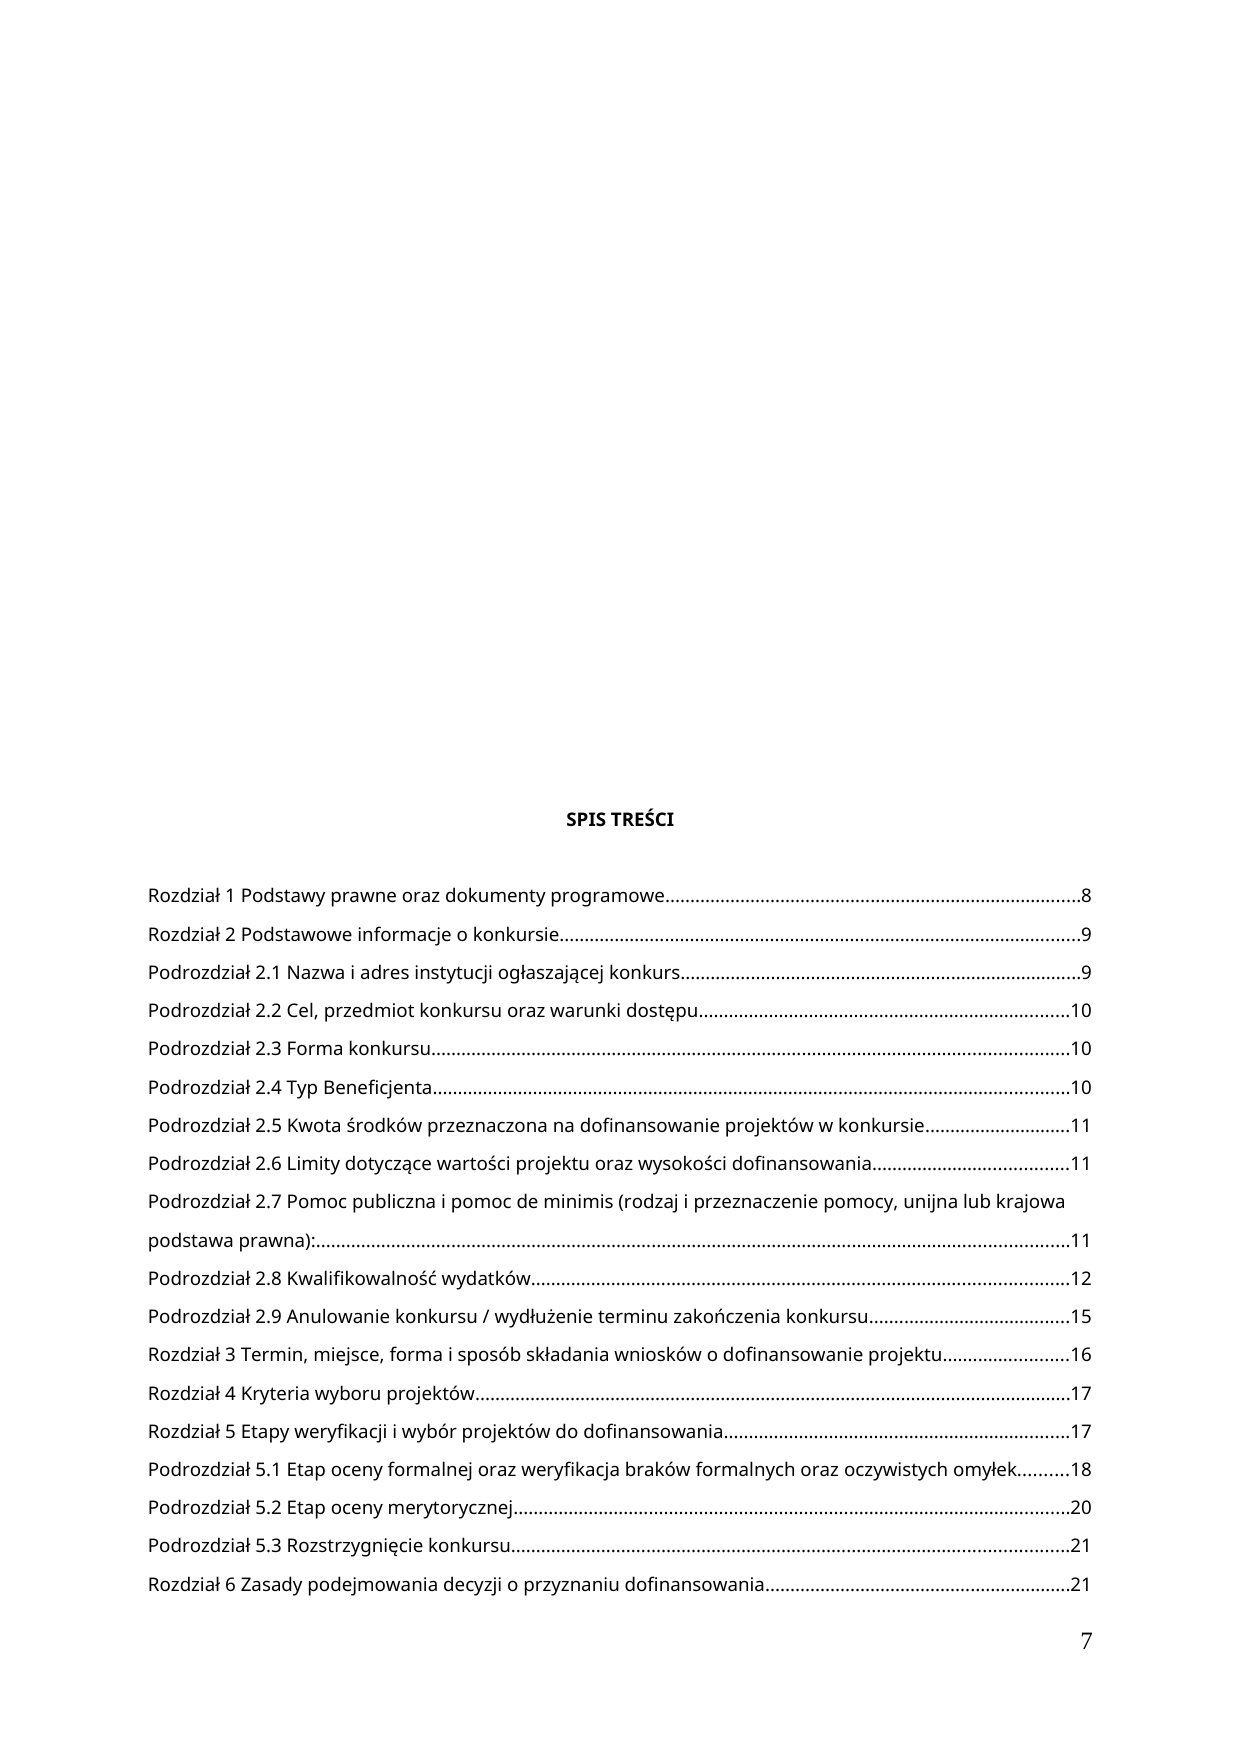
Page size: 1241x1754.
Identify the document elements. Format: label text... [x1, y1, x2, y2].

text Rozdział 5 Etapy weryfikacji i wybór projektów do dofinansowania 17 [148, 1418, 1093, 1443]
text Podrozdział 2.5 Kwota środków przeznaczona na dofinansowanie projektów w konkursie 11 [148, 1112, 1093, 1138]
text Podrozdział 2.4 Typ Beneficjenta 10 [148, 1074, 1093, 1099]
text Podrozdział 2.7 Pomoc publiczna i pomoc de minimis (rodzaj i przeznaczenie pomocy, unijna lub krajowa podstawa prawna): 11 [148, 1189, 1093, 1252]
text Podrozdział 5.3 Rozstrzygnięcie konkursu 21 [148, 1533, 1093, 1558]
text Rozdział 3 Termin, miejsce, forma i sposób składania wniosków o dofinansowanie projektu 16 [148, 1342, 1093, 1367]
text Podrozdział 5.1 Etap oceny formalnej oraz weryfikacja braków formalnych oraz oczywistych omyłek 18 [148, 1456, 1093, 1482]
text Podrozdział 2.9 Anulowanie konkursu / wydłużenie terminu zakończenia konkursu 15 [148, 1303, 1093, 1329]
text Rozdział 6 Zasady podejmowania decyzji o przyznaniu dofinansowania 21 [148, 1571, 1093, 1596]
text Podrozdział 5.2 Etap oceny merytorycznej 20 [148, 1494, 1093, 1520]
text Podrozdział 2.1 Nazwa i adres instytucji ogłaszającej konkurs 9 [148, 959, 1093, 985]
text Podrozdział 2.6 Limity dotyczące wartości projektu oraz wysokości dofinansowania 11 [148, 1150, 1093, 1176]
text SPIS TREŚCI [148, 806, 1093, 832]
text Podrozdział 2.8 Kwalifikowalność wydatków 12 [148, 1265, 1093, 1291]
text Podrozdział 2.3 Forma konkursu 10 [148, 1036, 1093, 1061]
text Rozdział 2 Podstawowe informacje o konkursie 9 [148, 921, 1093, 947]
text Rozdział 1 Podstawy prawne oraz dokumenty programowe 8 [148, 883, 1093, 908]
text Podrozdział 2.2 Cel, przedmiot konkursu oraz warunki dostępu 10 [148, 997, 1093, 1023]
text Rozdział 4 Kryteria wyboru projektów 17 [148, 1380, 1093, 1405]
